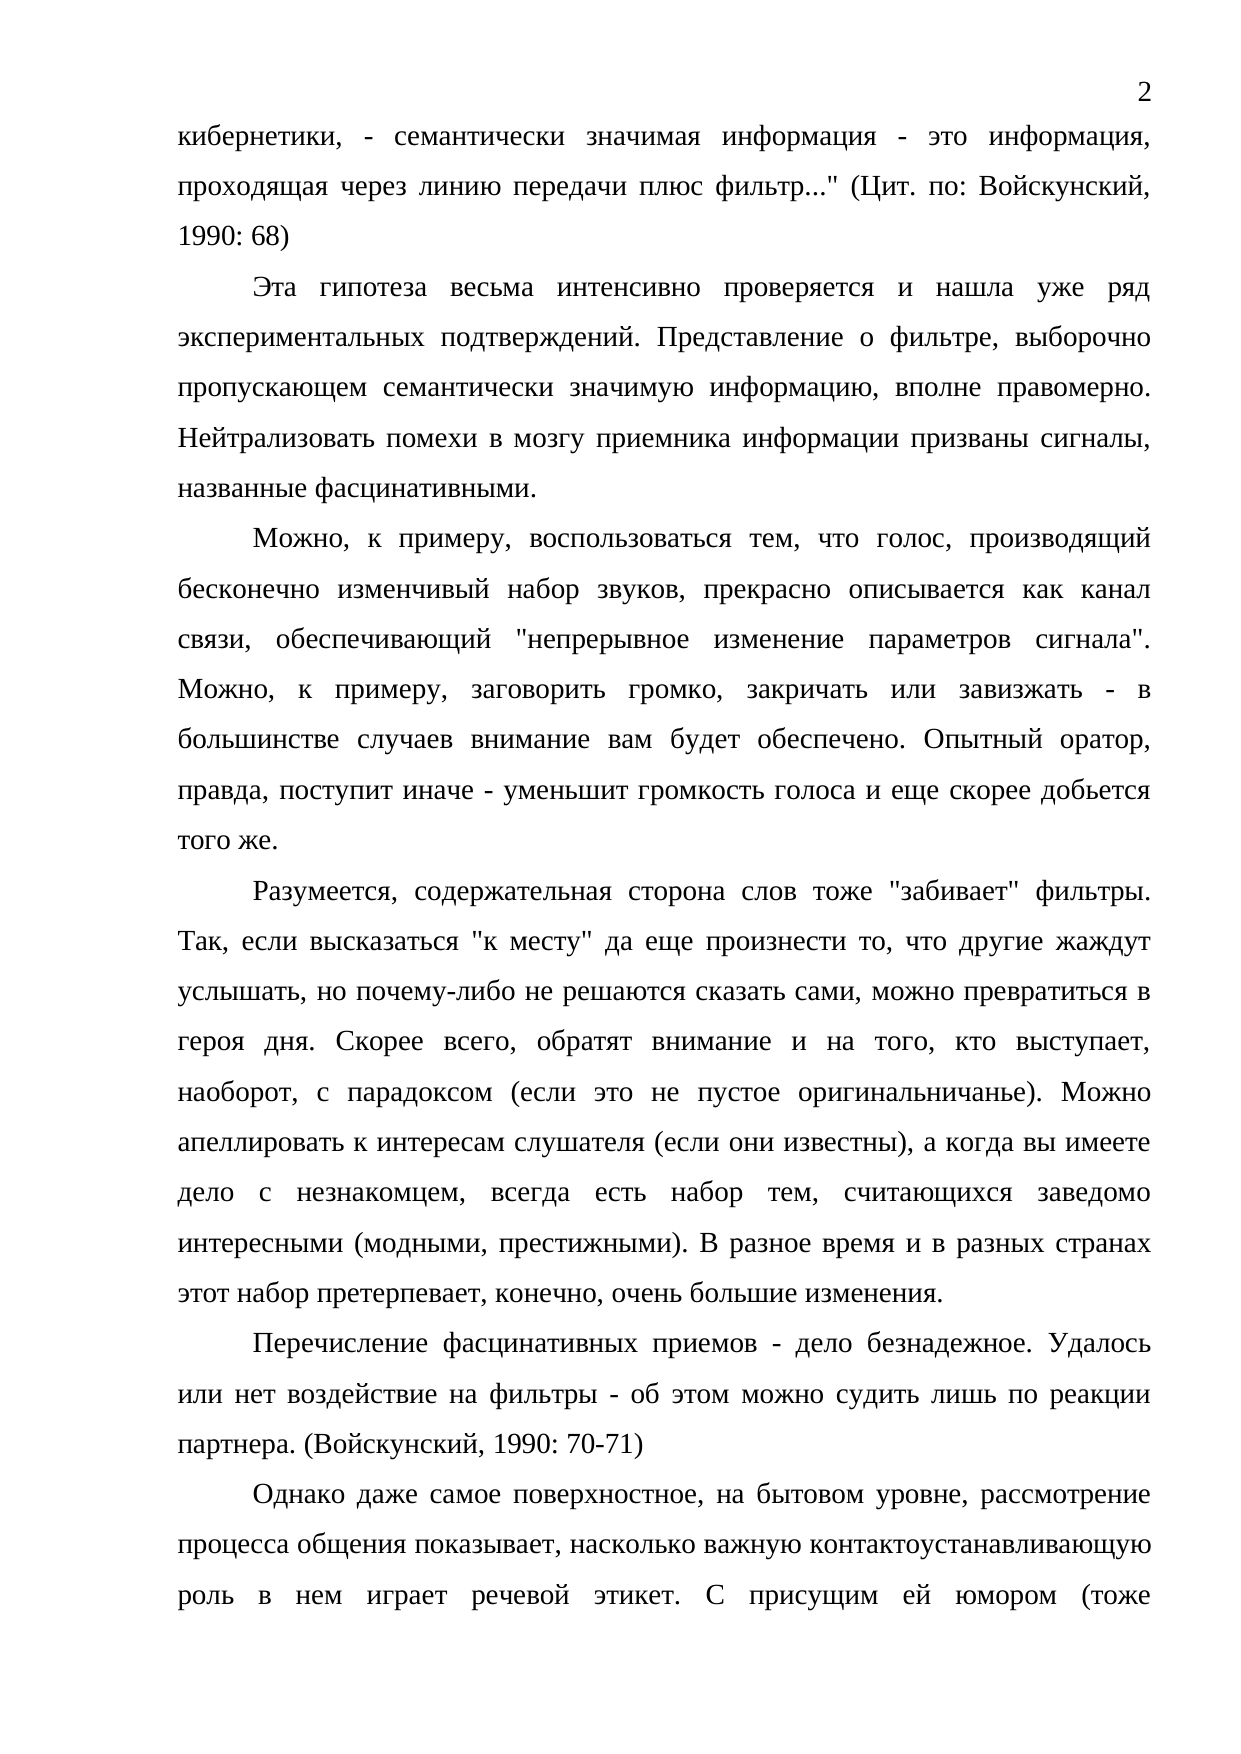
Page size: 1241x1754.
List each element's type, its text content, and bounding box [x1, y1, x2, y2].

text Можно, к примеру, воспользоваться тем, что голос, производящий бесконечно изменчивый набор звуков, прекрасно описывается как канал связи, обеспечивающий "непрерывное изменение параметров сигнала". Можно, к примеру, заговорить громко, закричать или завизжать - в большинстве случаев внимание вам будет обеспечено. Опытный оратор, правда, поступит иначе - уменьшит громкость голоса и еще скорее добьется того же. [177, 521, 1152, 856]
text Эта гипотеза весьма интенсивно проверяется и нашла уже ряд экспериментальных подтверждений. Представление о фильтре, выборочно пропускающем семантически значимую информацию, вполне правомерно. Нейтрализовать помехи в мозгу приемника информации призваны сигналы, названные фасцинативными. [177, 269, 1152, 504]
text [177, 118, 1152, 252]
text Перечисление фасцинативных приемов - дело безнадежное. Удалось или нет воздействие на фильтры - об этом можно судить лишь по реакции партнера. (Войскунский, 1990: 70-71) [177, 1326, 1152, 1460]
text Разумеется, содержательная сторона слов тоже "забивает" фильтры. Так, если высказаться "к месту" да еще произнести то, что другие жаждут услышать, но почему-либо не решаются сказать сами, можно превратиться в героя дня. Скорее всего, обратят внимание и на того, кто выступает, наоборот, с парадоксом (если это не пустое оригинальничанье). Можно апеллировать к интересам слушателя (если они известны), а когда вы имеете дело с незнакомцем, всегда есть набор тем, считающихся заведомо интересными (модными, престижными). В разное время и в разных странах этот набор претерпевает, конечно, очень большие изменения. [177, 873, 1152, 1309]
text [177, 1477, 1152, 1611]
